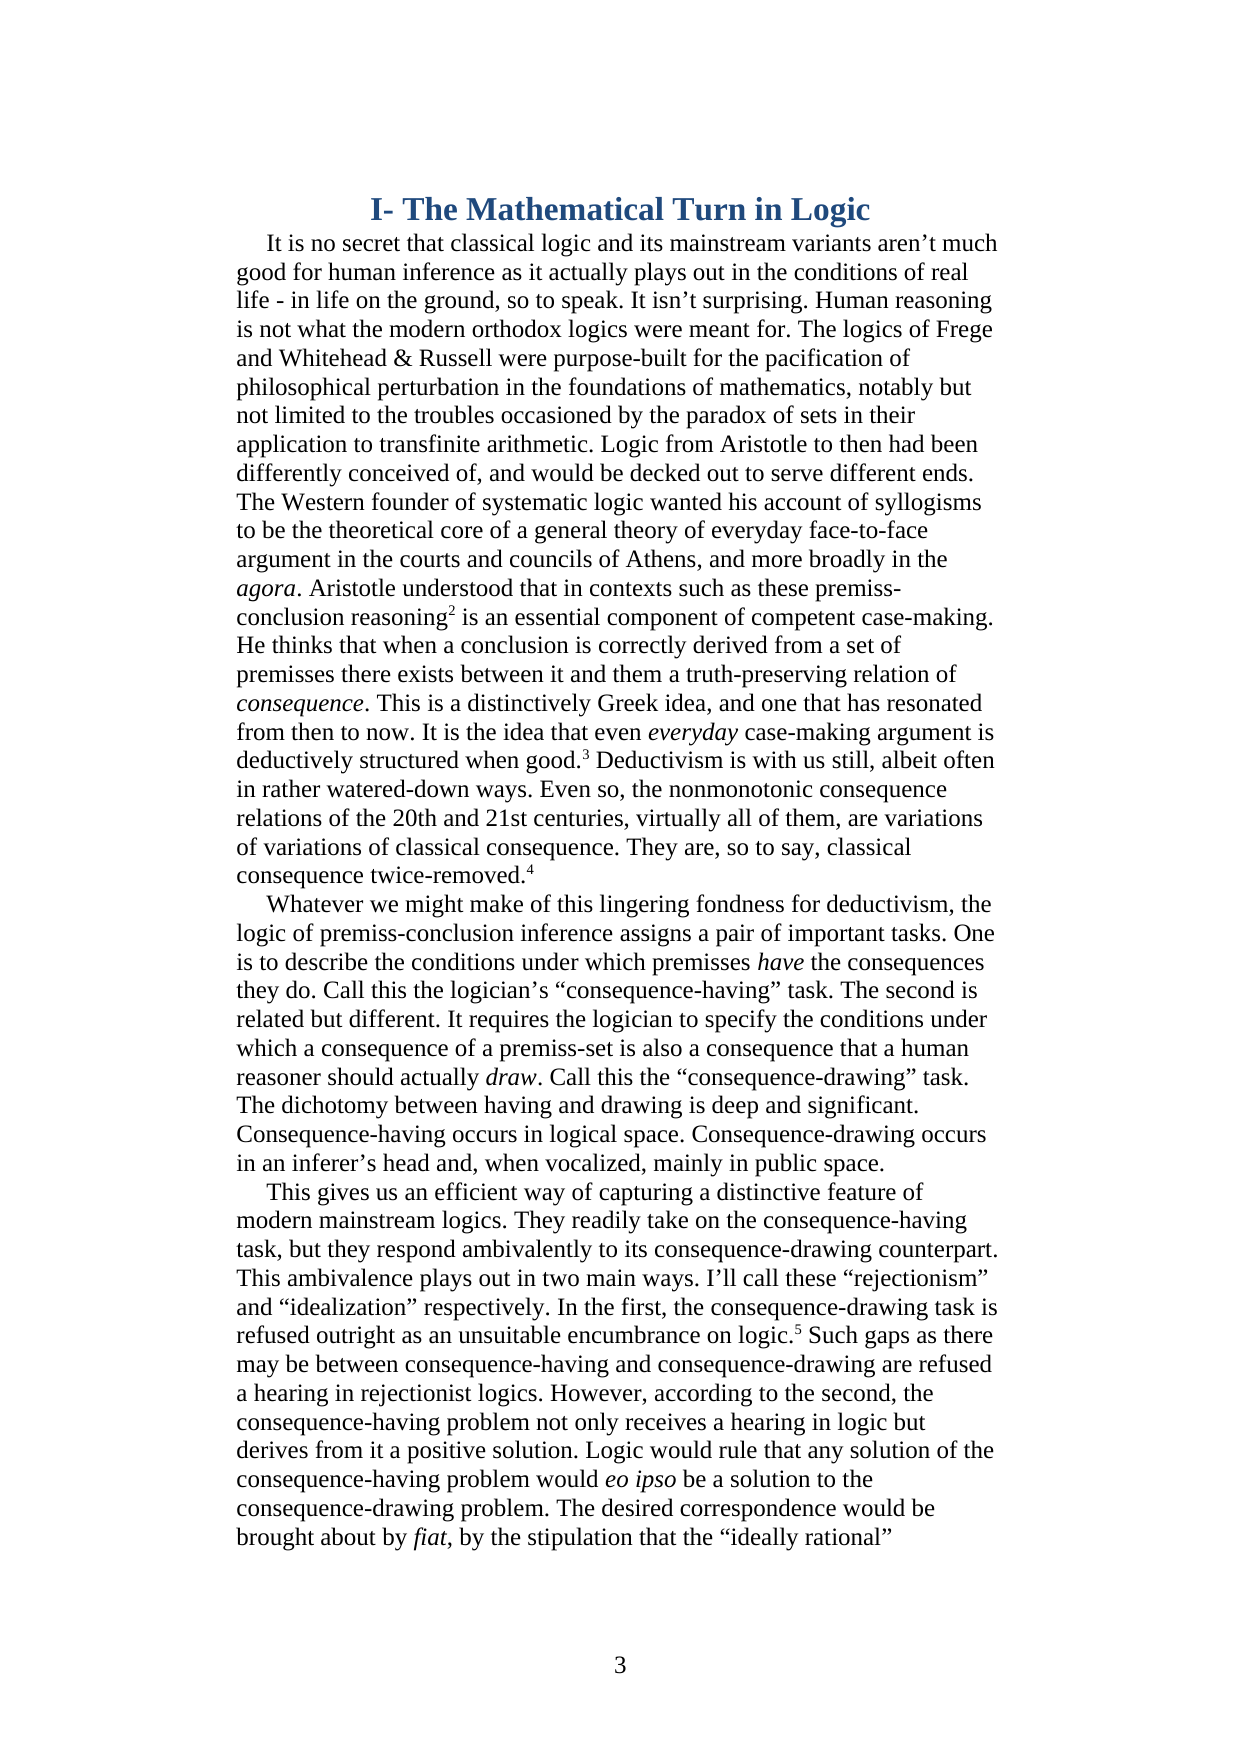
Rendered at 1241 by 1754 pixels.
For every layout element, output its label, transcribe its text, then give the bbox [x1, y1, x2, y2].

subtitle I- The Mathematical Turn in Logic [236, 190, 1004, 228]
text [236, 1177, 1004, 1551]
text It is no secret that classical logic and its mainstream variants aren’t much good for human inference as it actually plays out in the conditions of real life - in life on the ground, so to speak. It isn’t surprising. Human reasoning is not what the modern orthodox logics were meant for. The logics of Frege and Whitehead & Russell were purpose-built for the pacification of philosophical perturbation in the foundations of mathematics, notably but not limited to the troubles occasioned by the paradox of sets in their application to transfinite arithmetic. Logic from Aristotle to then had been differently conceived of, and would be decked out to serve different ends. The Western founder of systematic logic wanted his account of syllogisms to be the theoretical core of a general theory of everyday face-to-face argument in the courts and councils of , and more broadly in the agora. Aristotle understood that in contexts such as these premiss-conclusion reasoning is an essential component of competent case-making. He thinks that when a conclusion is correctly derived from a set of premisses there exists between it and them a truth-preserving relation of consequence. This is a distinctively Greek idea, and one that has resonated from then to now. It is the idea that even everyday case-making argument is deductively structured when good. Deductivism is with us still, albeit often in rather watered-down ways. Even so, the nonmonotonic consequence relations of the 20th and 21st centuries, virtually all of them, are variations of variations of classical consequence. They are, so to say, classical consequence twice-removed. [236, 228, 1004, 889]
text Whatever we might make of this lingering fondness for deductivism, the logic of premiss-conclusion inference assigns a pair of important tasks. One is to describe the conditions under which premisses have the consequences they do. Call this the logician’s “consequence-having” task. The second is related but different. It requires the logician to specify the conditions under which a consequence of a premiss-set is also a consequence that a human reasoner should actually draw. Call this the “consequence-drawing” task. The dichotomy between having and drawing is deep and significant. Consequence-having occurs in logical space. Consequence-drawing occurs in an inferer’s head and, when vocalized, mainly in public space. [236, 889, 1004, 1177]
